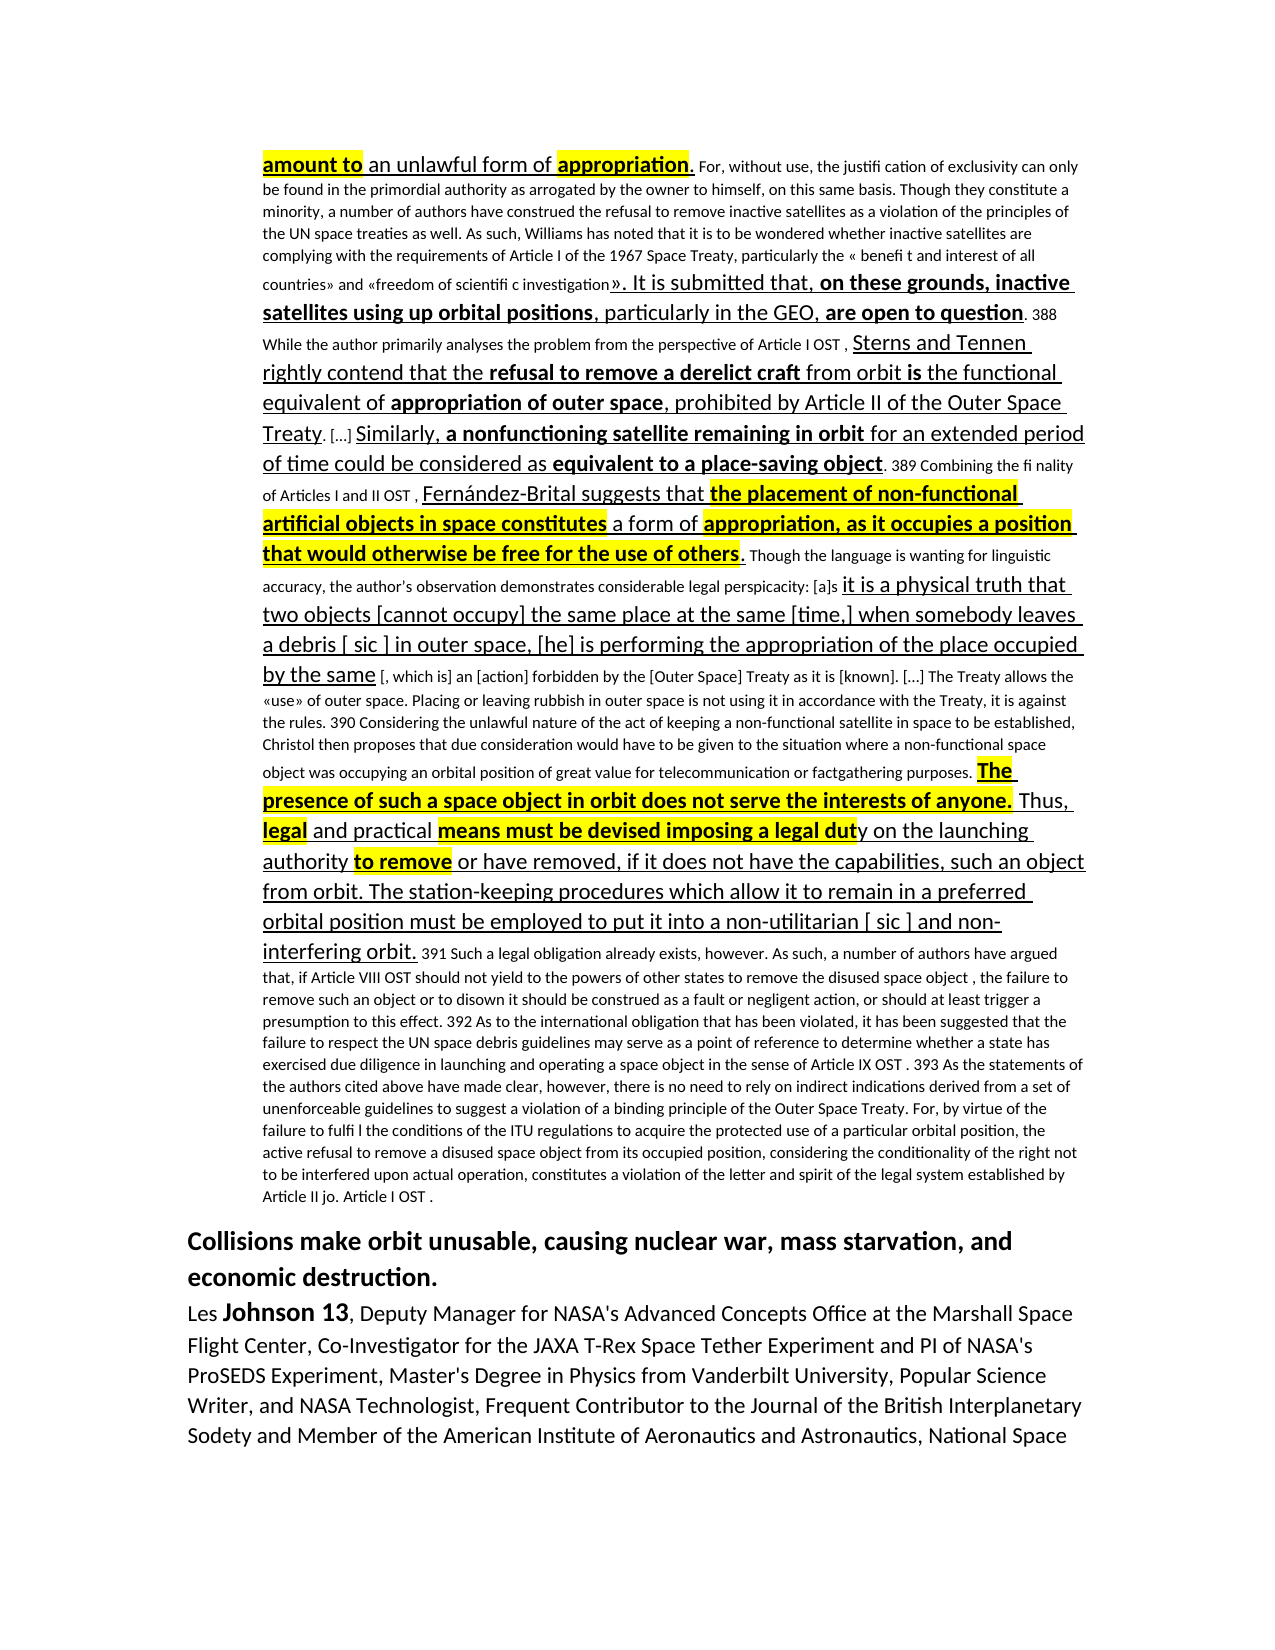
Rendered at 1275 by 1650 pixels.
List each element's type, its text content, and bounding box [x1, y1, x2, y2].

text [187, 1296, 1087, 1449]
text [262, 150, 1087, 1206]
subtitle Collisions make orbit unusable, causing nuclear war, mass starvation, and economic destruction. [187, 1224, 1087, 1293]
